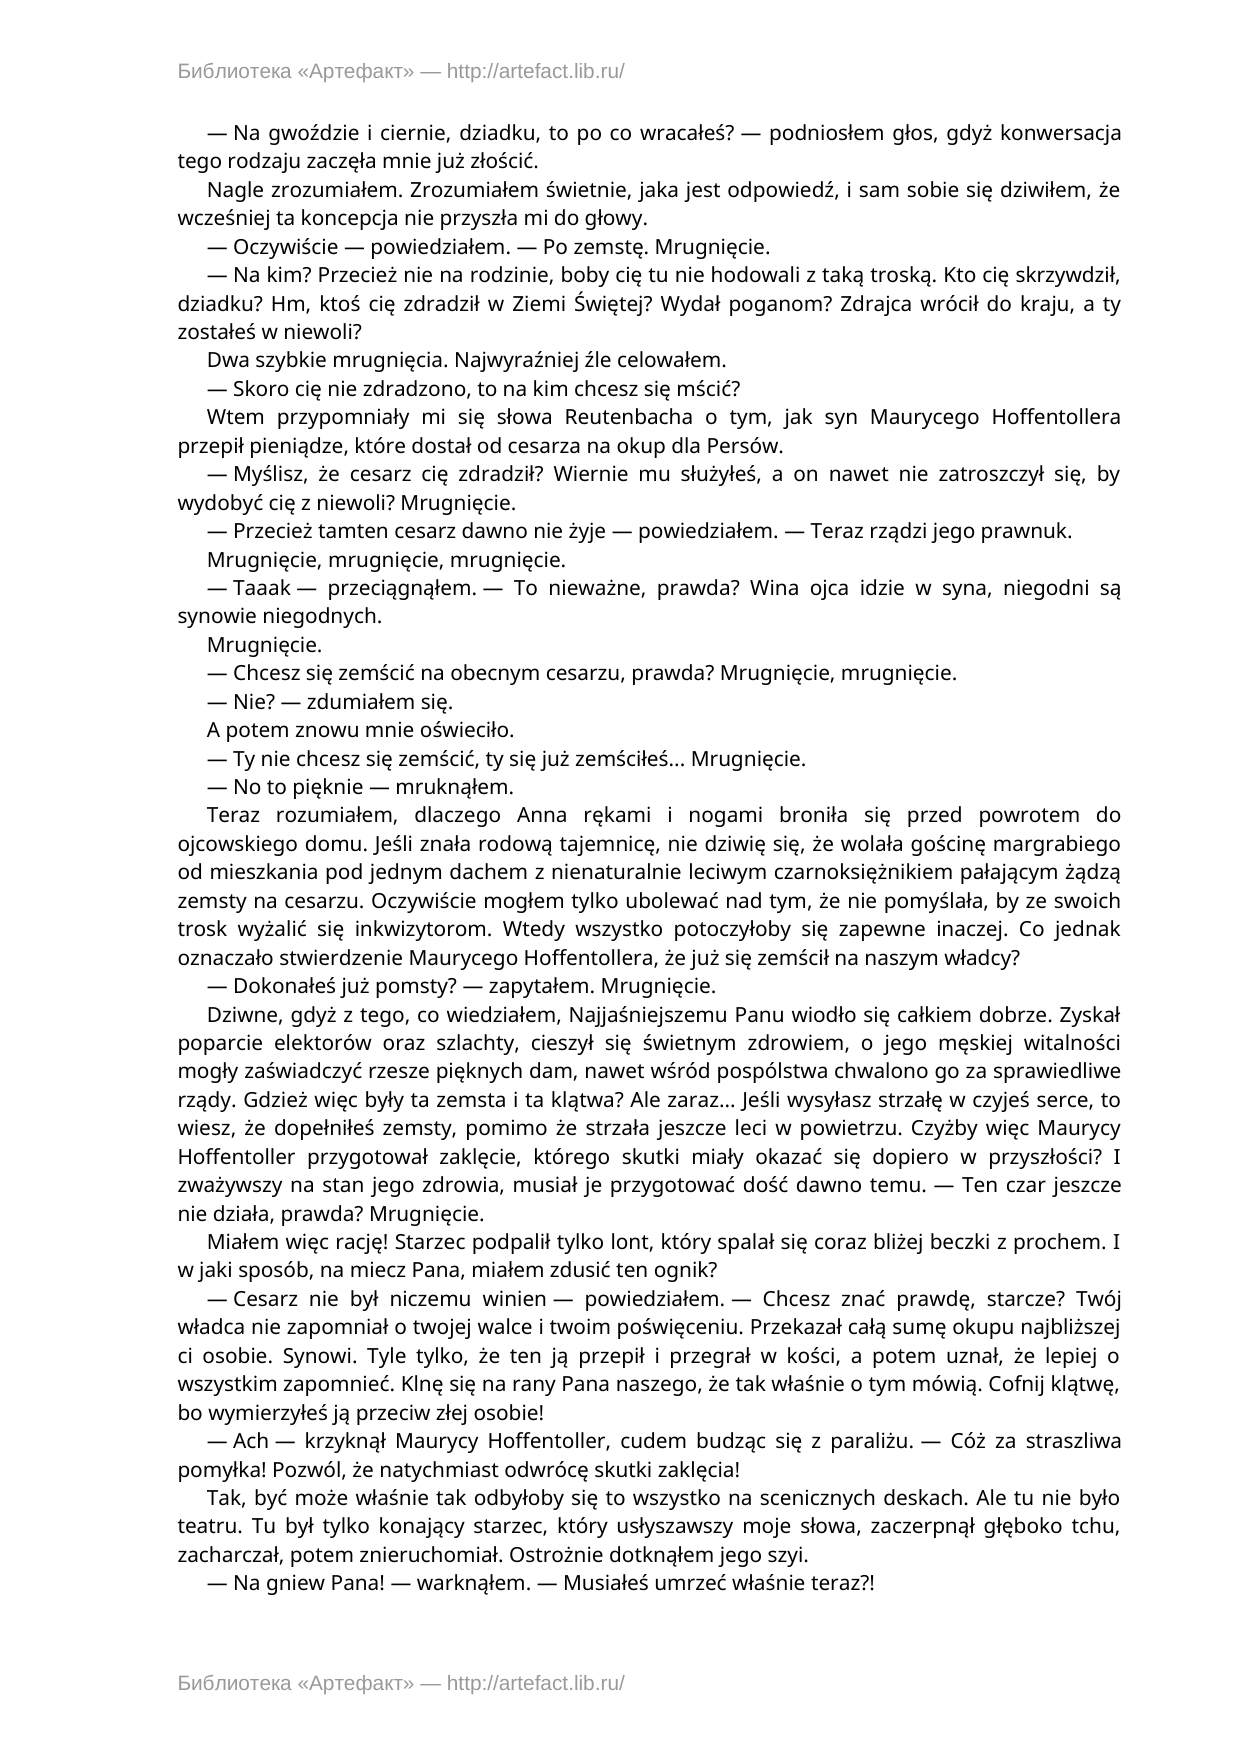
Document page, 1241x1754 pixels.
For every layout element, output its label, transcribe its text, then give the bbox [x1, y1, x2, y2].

text Mrugnięcie. [177, 630, 1122, 658]
text Wtem przypomniały mi się słowa Reutenbacha o tym, jak syn Maurycego Hoffentollera przepił pieniądze, które dostał od cesarza na okup dla Persów. [177, 402, 1122, 459]
text Dwa szybkie mrugnięcia. Najwyraźniej źle celowałem. [177, 346, 1122, 374]
text — Ty nie chcesz się zemścić, ty się już zemściłeś... Mrugnięcie. [177, 744, 1122, 772]
text — Cesarz nie był niczemu winien — powiedziałem. — Chcesz znać prawdę, starcze? Twój władca nie zapomniał o twojej walce i twoim poświęceniu. Przekazał całą sumę okupu najbliższej ci osobie. Synowi. Tyle tylko, że ten ją przepił i przegrał w kości, a potem uznał, że lepiej o wszystkim zapomnieć. Klnę się na rany Pana naszego, że tak właśnie o tym mówią. Cofnij klątwę, bo wymierzyłeś ją przeciw złej osobie! [177, 1284, 1122, 1426]
text Nagle zrozumiałem. Zrozumiałem świetnie, jaka jest odpowiedź, i sam sobie się dziwiłem, że wcześniej ta koncepcja nie przyszła mi do głowy. [177, 175, 1122, 232]
text — Przecież tamten cesarz dawno nie żyje — powiedziałem. — Teraz rządzi jego prawnuk. [177, 516, 1122, 545]
text — Oczywiście — powiedziałem. — Po zemstę. Mrugnięcie. [177, 232, 1122, 260]
text — Na kim? Przecież nie na rodzinie, boby cię tu nie hodowali z taką troską. Kto cię skrzywdził, dziadku? Hm, ktoś cię zdradził w Ziemi Świętej? Wydał poganom? Zdrajca wrócił do kraju, a ty zostałeś w niewoli? [177, 260, 1122, 346]
text Tak, być może właśnie tak odbyłoby się to wszystko na scenicznych deskach. Ale tu nie było teatru. Tu był tylko konający starzec, który usłyszawszy moje słowa, zaczerpnął głęboko tchu, zacharczał, potem znieruchomiał. Ostrożnie dotknąłem jego szyi. [177, 1483, 1122, 1568]
text Mrugnięcie, mrugnięcie, mrugnięcie. [177, 545, 1122, 573]
text — Skoro cię nie zdradzono, to na kim chcesz się mścić? [177, 374, 1122, 402]
text A potem znowu mnie oświeciło. [177, 715, 1122, 744]
text — Dokonałeś już pomsty? — zapytałem. Mrugnięcie. [177, 971, 1122, 1000]
text Dziwne, gdyż z tego, co wiedziałem, Najjaśniejszemu Panu wiodło się całkiem dobrze. Zyskał poparcie elektorów oraz szlachty, cieszył się świetnym zdrowiem, o jego męskiej witalności mogły zaświadczyć rzesze pięknych dam, nawet wśród pospólstwa chwalono go za sprawiedliwe rządy. Gdzież więc były ta zemsta i ta klątwa? Ale zaraz... Jeśli wysyłasz strzałę w czyjeś serce, to wiesz, że dopełniłeś zemsty, pomimo że strzała jeszcze leci w powietrzu. Czyżby więc Maurycy Hoffentoller przygotował zaklęcie, którego skutki miały okazać się dopiero w przyszłości? I zważywszy na stan jego zdrowia, musiał je przygotować dość dawno temu. — Ten czar jeszcze nie działa, prawda? Mrugnięcie. [177, 1000, 1122, 1227]
text Miałem więc rację! Starzec podpalił tylko lont, który spalał się coraz bliżej beczki z prochem. I w jaki sposób, na miecz Pana, miałem zdusić ten ognik? [177, 1227, 1122, 1284]
text — Na gniew Pana! — warknąłem. — Musiałeś umrzeć właśnie teraz?! [177, 1568, 1122, 1597]
text — Nie? — zdumiałem się. [177, 687, 1122, 715]
text — No to pięknie — mruknąłem. [177, 772, 1122, 801]
text — Ach — krzyknął Maurycy Hoffentoller, cudem budząc się z paraliżu. — Cóż za straszliwa pomyłka! Pozwól, że natychmiast odwrócę skutki zaklęcia! [177, 1426, 1122, 1483]
text — Myślisz, że cesarz cię zdradził? Wiernie mu służyłeś, a on nawet nie zatroszczył się, by wydobyć cię z niewoli? Mrugnięcie. [177, 459, 1122, 516]
text Teraz rozumiałem, dlaczego Anna rękami i nogami broniła się przed powrotem do ojcowskiego domu. Jeśli znała rodową tajemnicę, nie dziwię się, że wolała gościnę margrabiego od mieszkania pod jednym dachem z nienaturalnie leciwym czarnoksiężnikiem pałającym żądzą zemsty na cesarzu. Oczywiście mogłem tylko ubolewać nad tym, że nie pomyślała, by ze swoich trosk wyżalić się inkwizytorom. Wtedy wszystko potoczyłoby się zapewne inaczej. Co jednak oznaczało stwierdzenie Maurycego Hoffentollera, że już się zemścił na naszym władcy? [177, 801, 1122, 971]
text — Na gwoździe i ciernie, dziadku, to po co wracałeś? — podniosłem głos, gdyż konwersacja tego rodzaju zaczęła mnie już złościć. [177, 118, 1122, 175]
text — Taaak — przeciągnąłem. — To nieważne, prawda? Wina ojca idzie w syna, niegodni są synowie niegodnych. [177, 573, 1122, 630]
text — Chcesz się zemścić na obecnym cesarzu, prawda? Mrugnięcie, mrugnięcie. [177, 658, 1122, 687]
